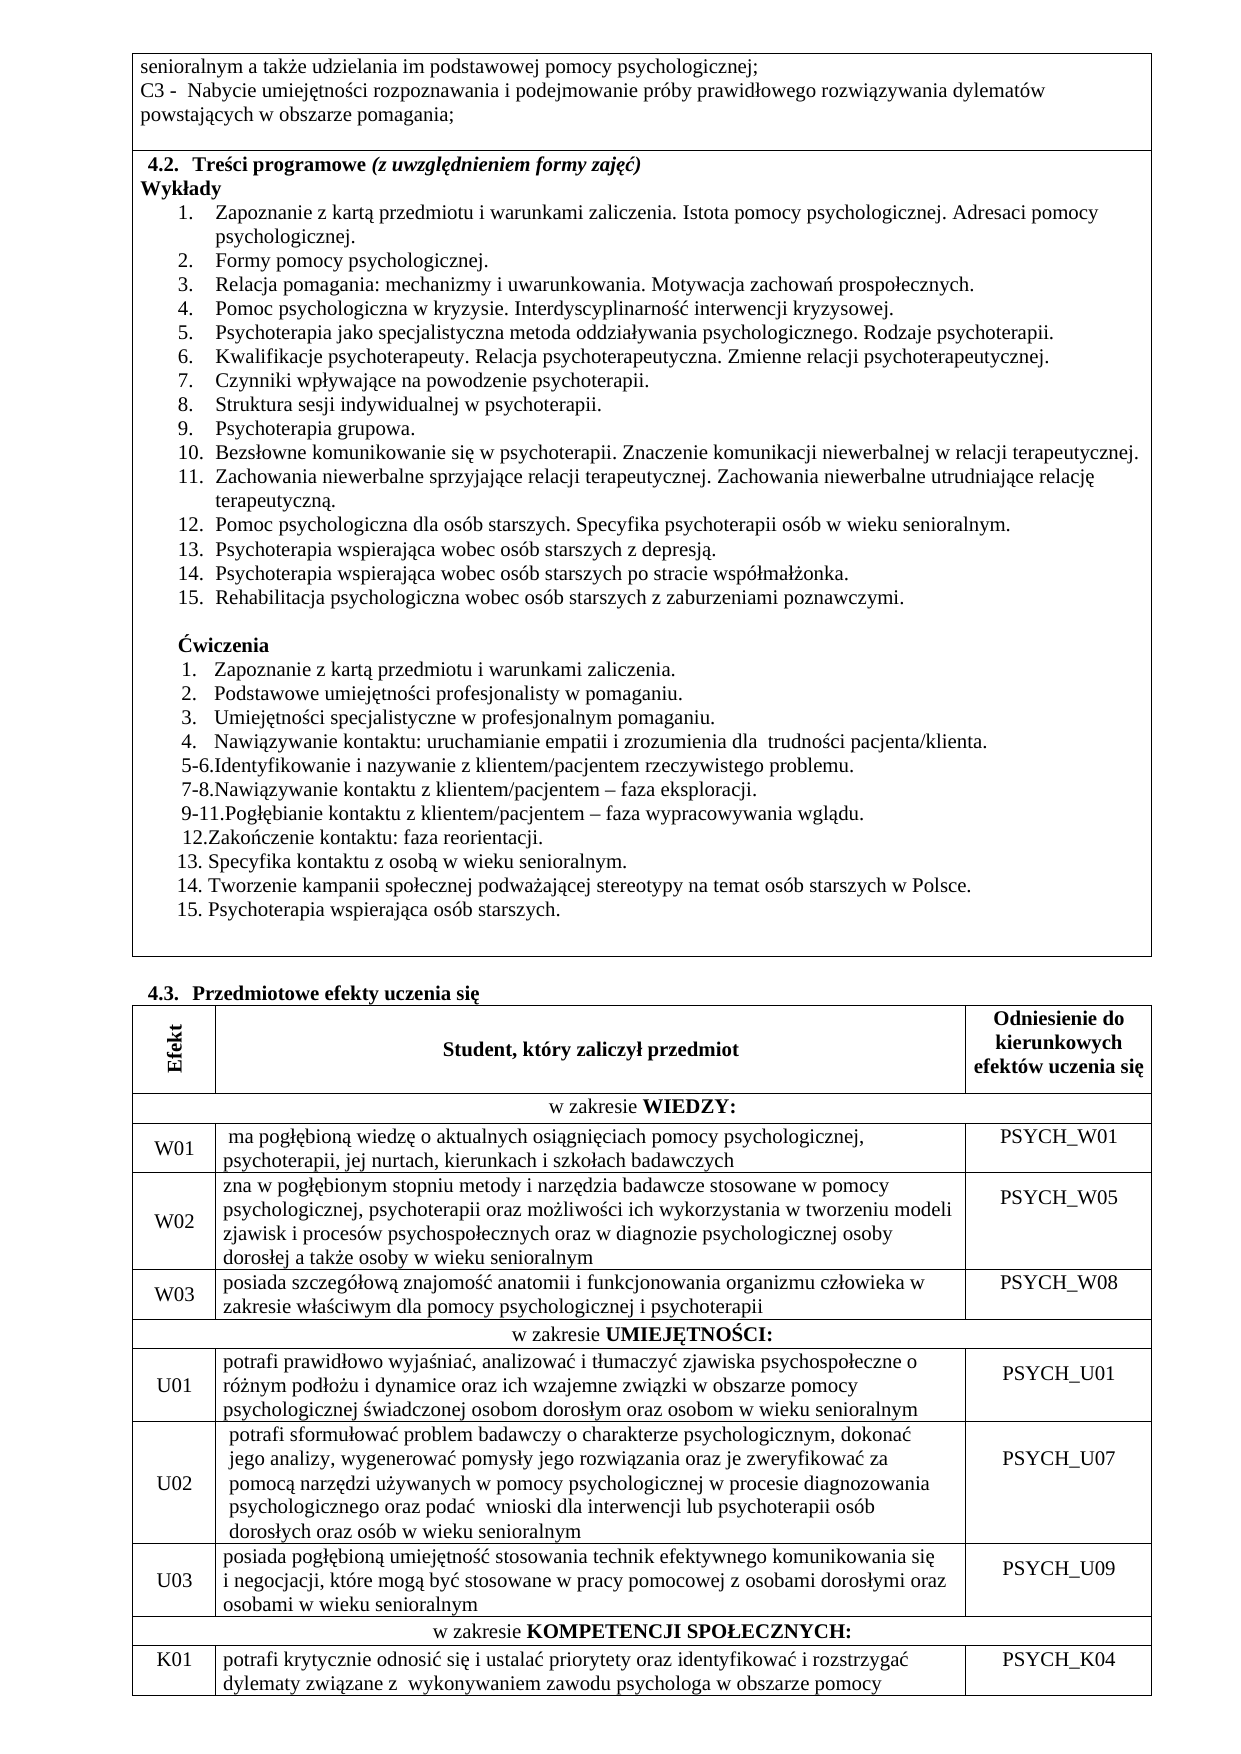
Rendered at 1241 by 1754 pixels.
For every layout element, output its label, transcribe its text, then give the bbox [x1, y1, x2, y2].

table_cell PSYCH_W05 [966, 1173, 1151, 1269]
table_header Efekt [133, 1006, 215, 1093]
table_cell w zakresie KOMPETENCJI SPOŁECZNYCH: [133, 1617, 1151, 1645]
list Przedmiotowe efekty uczenia się [148, 981, 1187, 1005]
table_cell PSYCH_W01 [966, 1124, 1151, 1172]
table_header Odniesienie do kierunkowych efektów uczenia się [966, 1006, 1151, 1093]
table_cell posiada pogłębioną umiejętność stosowania technik efektywnego komunikowania się i negocjacji, które mogą być stosowane w pracy pomocowej z osobami dorosłymi oraz osobami w wieku senioralnym [216, 1544, 965, 1616]
table_cell ma pogłębioną wiedzę o aktualnych osiągnięciach pomocy psychologicznej, psychoterapii, jej nurtach, kierunkach i szkołach badawczych [216, 1124, 965, 1172]
table_cell w zakresie WIEDZY: [133, 1094, 1151, 1123]
table_header Student, który zaliczył przedmiot [216, 1006, 965, 1093]
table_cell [216, 1646, 965, 1694]
table_cell PSYCH_U09 [966, 1544, 1151, 1616]
table_cell U03 [133, 1544, 215, 1616]
table_cell W01 [133, 1124, 215, 1172]
table_cell posiada szczegółową znajomość anatomii i funkcjonowania organizmu człowieka w zakresie właściwym dla pomocy psychologicznej i psychoterapii [216, 1270, 965, 1318]
table_cell U01 [133, 1349, 215, 1421]
table_cell Treści programowe (z uwzględnieniem formy zajęć) Wykłady Zapoznanie z kartą przedmiotu i warunkami zaliczenia. Istota pomocy psychologicznej. Adresaci pomocy psychologicznej. Formy pomocy psychologicznej. Relacja pomagania: mechanizmy i uwarunkowania. Motywacja zachowań prospołecznych. Pomoc psychologiczna w kryzysie. Interdyscyplinarność interwencji kryzysowej. Psychoterapia jako specjalistyczna metoda oddziaływania psychologicznego. Rodzaje psychoterapii. Kwalifikacje psychoterapeuty. Relacja psychoterapeutyczna. Zmienne relacji psychoterapeutycznej. Czynniki wpływające na powodzenie psychoterapii. Struktura sesji indywidualnej w psychoterapii. Psychoterapia grupowa. Bezsłowne komunikowanie się w psychoterapii. Znaczenie komunikacji niewerbalnej w relacji terapeutycznej. Zachowania niewerbalne sprzyjające relacji terapeutycznej. Zachowania niewerbalne utrudniające relację terapeutyczną. Pomoc psychologiczna dla osób starszych. Specyfika psychoterapii osób w wieku senioralnym. Psychoterapia wspierająca wobec osób starszych z depresją. Psychoterapia wspierająca wobec osób starszych po stracie współmałżonka. Rehabilitacja psychologiczna wobec osób starszych z zaburzeniami poznawczymi. Ćwiczenia Zapoznanie z kartą przedmiotu i warunkami zaliczenia. Podstawowe umiejętności profesjonalisty w pomaganiu. Umiejętności specjalistyczne w profesjonalnym pomaganiu. Nawiązywanie kontaktu: uruchamianie empatii i zrozumienia dla trudności pacjenta/klienta. 5-6.Identyfikowanie i nazywanie z klientem/pacjentem rzeczywistego problemu. 7-8.Nawiązywanie kontaktu z klientem/pacjentem – faza eksploracji. 9-11.Pogłębianie kontaktu z klientem/pacjentem – faza wypracowywania wglądu. 12.Zakończenie kontaktu: faza reorientacji. 13. Specyfika kontaktu z osobą w wieku senioralnym. 14. Tworzenie kampanii społecznej podważającej stereotypy na temat osób starszych w Polsce. 15. Psychoterapia wspierająca osób starszych. [133, 151, 1151, 956]
table_cell PSYCH_K04 [966, 1646, 1151, 1694]
table_cell PSYCH_U01 [966, 1349, 1151, 1421]
table_cell W03 [133, 1270, 215, 1318]
table_cell W02 [133, 1173, 215, 1269]
table_cell w zakresie UMIEJĘTNOŚCI: [133, 1320, 1151, 1348]
table_cell potrafi sformułować problem badawczy o charakterze psychologicznym, dokonać jego analizy, wygenerować pomysły jego rozwiązania oraz je zweryfikować za pomocą narzędzi używanych w pomocy psychologicznej w procesie diagnozowania psychologicznego oraz podać wnioski dla interwencji lub psychoterapii osób dorosłych oraz osób w wieku senioralnym [216, 1422, 965, 1543]
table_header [133, 54, 1151, 150]
table_cell PSYCH_W08 [966, 1270, 1151, 1318]
table_cell K01 [133, 1646, 215, 1694]
table_cell potrafi prawidłowo wyjaśniać, analizować i tłumaczyć zjawiska psychospołeczne o różnym podłożu i dynamice oraz ich wzajemne związki w obszarze pomocy psychologicznej świadczonej osobom dorosłym oraz osobom w wieku senioralnym [216, 1349, 965, 1421]
table_cell PSYCH_U07 [966, 1422, 1151, 1543]
table_cell zna w pogłębionym stopniu metody i narzędzia badawcze stosowane w pomocy psychologicznej, psychoterapii oraz możliwości ich wykorzystania w tworzeniu modeli zjawisk i procesów psychospołecznych oraz w diagnozie psychologicznej osoby dorosłej a także osoby w wieku senioralnym [216, 1173, 965, 1269]
table_cell U02 [133, 1422, 215, 1543]
